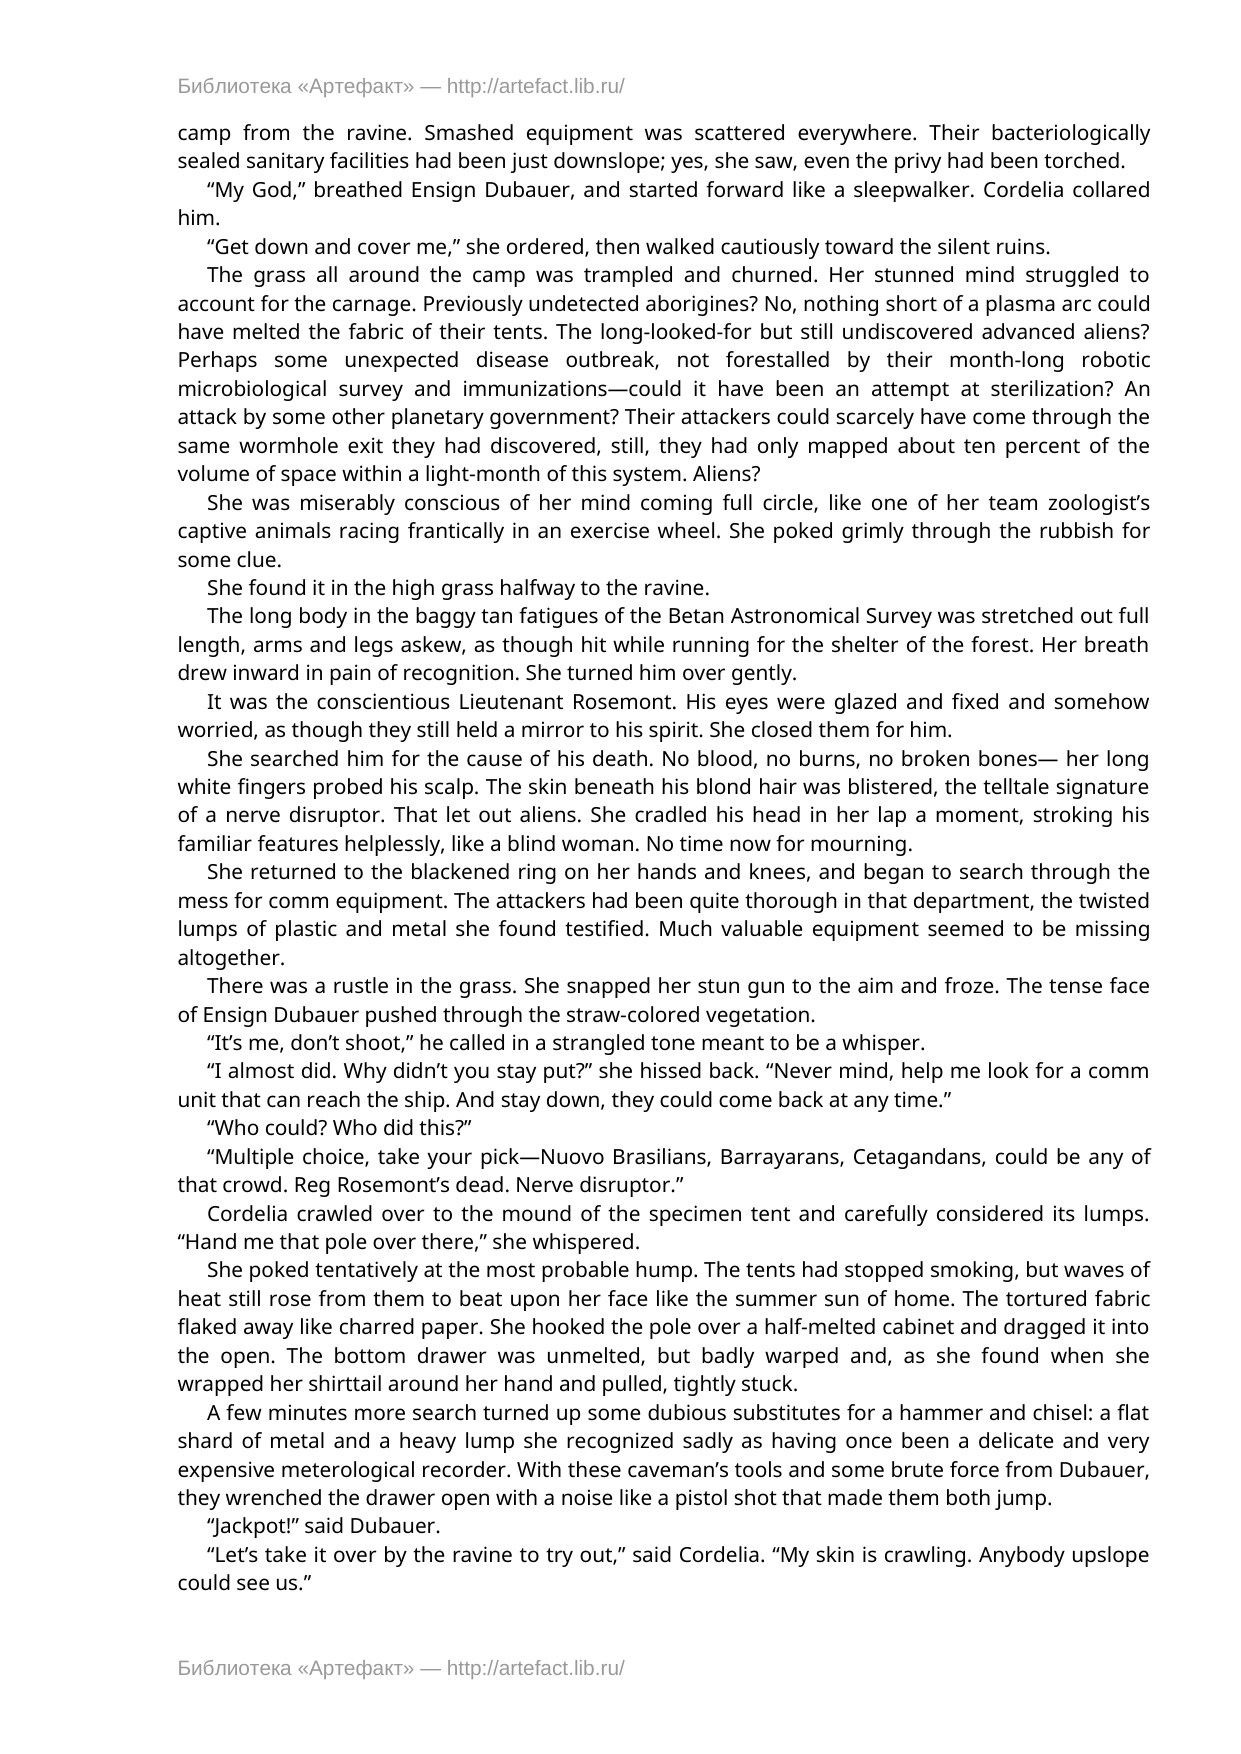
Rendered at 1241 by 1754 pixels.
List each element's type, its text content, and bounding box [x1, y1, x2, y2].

text “I almost did. Why didn’t you stay put?” she hissed back. “Never mind, help me look for a comm unit that can reach the ship. And stay down, they could come back at any time.” [177, 1057, 1152, 1113]
text “Get down and cover me,” she ordered, then walked cautiously toward the silent ruins. [177, 232, 1152, 260]
text She returned to the blackened ring on her hands and knees, and began to search through the mess for comm equipment. The attackers had been quite thorough in that department, the twisted lumps of plastic and metal she found testified. Much valuable equipment seemed to be missing altogether. [177, 857, 1152, 971]
text “Let’s take it over by the ravine to try out,” said Cordelia. “My skin is crawling. Anybody upslope could see us.” [177, 1540, 1152, 1597]
text It was the conscientious Lieutenant Rosemont. His eyes were glazed and fixed and somehow worried, as though they still held a mirror to his spirit. She closed them for him. [177, 687, 1152, 744]
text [177, 118, 1152, 175]
text She searched him for the cause of his death. No blood, no burns, no broken bones— her long white fingers probed his scalp. The skin beneath his blond hair was blistered, the telltale signature of a nerve disruptor. That let out aliens. She cradled his head in her lap a moment, stroking his familiar features helplessly, like a blind woman. No time now for mourning. [177, 744, 1152, 857]
text Cordelia crawled over to the mound of the specimen tent and carefully considered its lumps. “Hand me that pole over there,” she whispered. [177, 1199, 1152, 1256]
text “My God,” breathed Ensign Dubauer, and started forward like a sleepwalker. Cordelia collared him. [177, 175, 1152, 232]
text “Jackpot!” said Dubauer. [177, 1512, 1152, 1540]
text “It’s me, don’t shoot,” he called in a strangled tone meant to be a whisper. [177, 1028, 1152, 1057]
text The long body in the baggy tan fatigues of the Betan Astronomical Survey was stretched out full length, arms and legs askew, as though hit while running for the shelter of the forest. Her breath drew inward in pain of recognition. She turned him over gently. [177, 602, 1152, 687]
text “Who could? Who did this?” [177, 1113, 1152, 1142]
text A few minutes more search turned up some dubious substitutes for a hammer and chisel: a flat shard of metal and a heavy lump she recognized sadly as having once been a delicate and very expensive meterological recorder. With these caveman’s tools and some brute force from Dubauer, they wrenched the drawer open with a noise like a pistol shot that made them both jump. [177, 1398, 1152, 1512]
text She was miserably conscious of her mind coming full circle, like one of her team zoologist’s captive animals racing frantically in an exercise wheel. She poked grimly through the rubbish for some clue. [177, 488, 1152, 573]
text There was a rustle in the grass. She snapped her stun gun to the aim and froze. The tense face of Ensign Dubauer pushed through the straw-colored vegetation. [177, 971, 1152, 1028]
text “Multiple choice, take your pick—Nuovo Brasilians, Barrayarans, Cetagandans, could be any of that crowd. Reg Rosemont’s dead. Nerve disruptor.” [177, 1142, 1152, 1199]
text The grass all around the camp was trampled and churned. Her stunned mind struggled to account for the carnage. Previously undetected aborigines? No, nothing short of a plasma arc could have melted the fabric of their tents. The long-looked-for but still undiscovered advanced aliens? Perhaps some unexpected disease outbreak, not forestalled by their month-long robotic microbiological survey and immunizations—could it have been an attempt at sterilization? An attack by some other planetary government? Their attackers could scarcely have come through the same wormhole exit they had discovered, still, they had only mapped about ten percent of the volume of space within a light-month of this system. Aliens? [177, 260, 1152, 488]
text She found it in the high grass halfway to the ravine. [177, 573, 1152, 602]
text She poked tentatively at the most probable hump. The tents had stopped smoking, but waves of heat still rose from them to beat upon her face like the summer sun of home. The tortured fabric flaked away like charred paper. She hooked the pole over a half-melted cabinet and dragged it into the open. The bottom drawer was unmelted, but badly warped and, as she found when she wrapped her shirttail around her hand and pulled, tightly stuck. [177, 1256, 1152, 1398]
